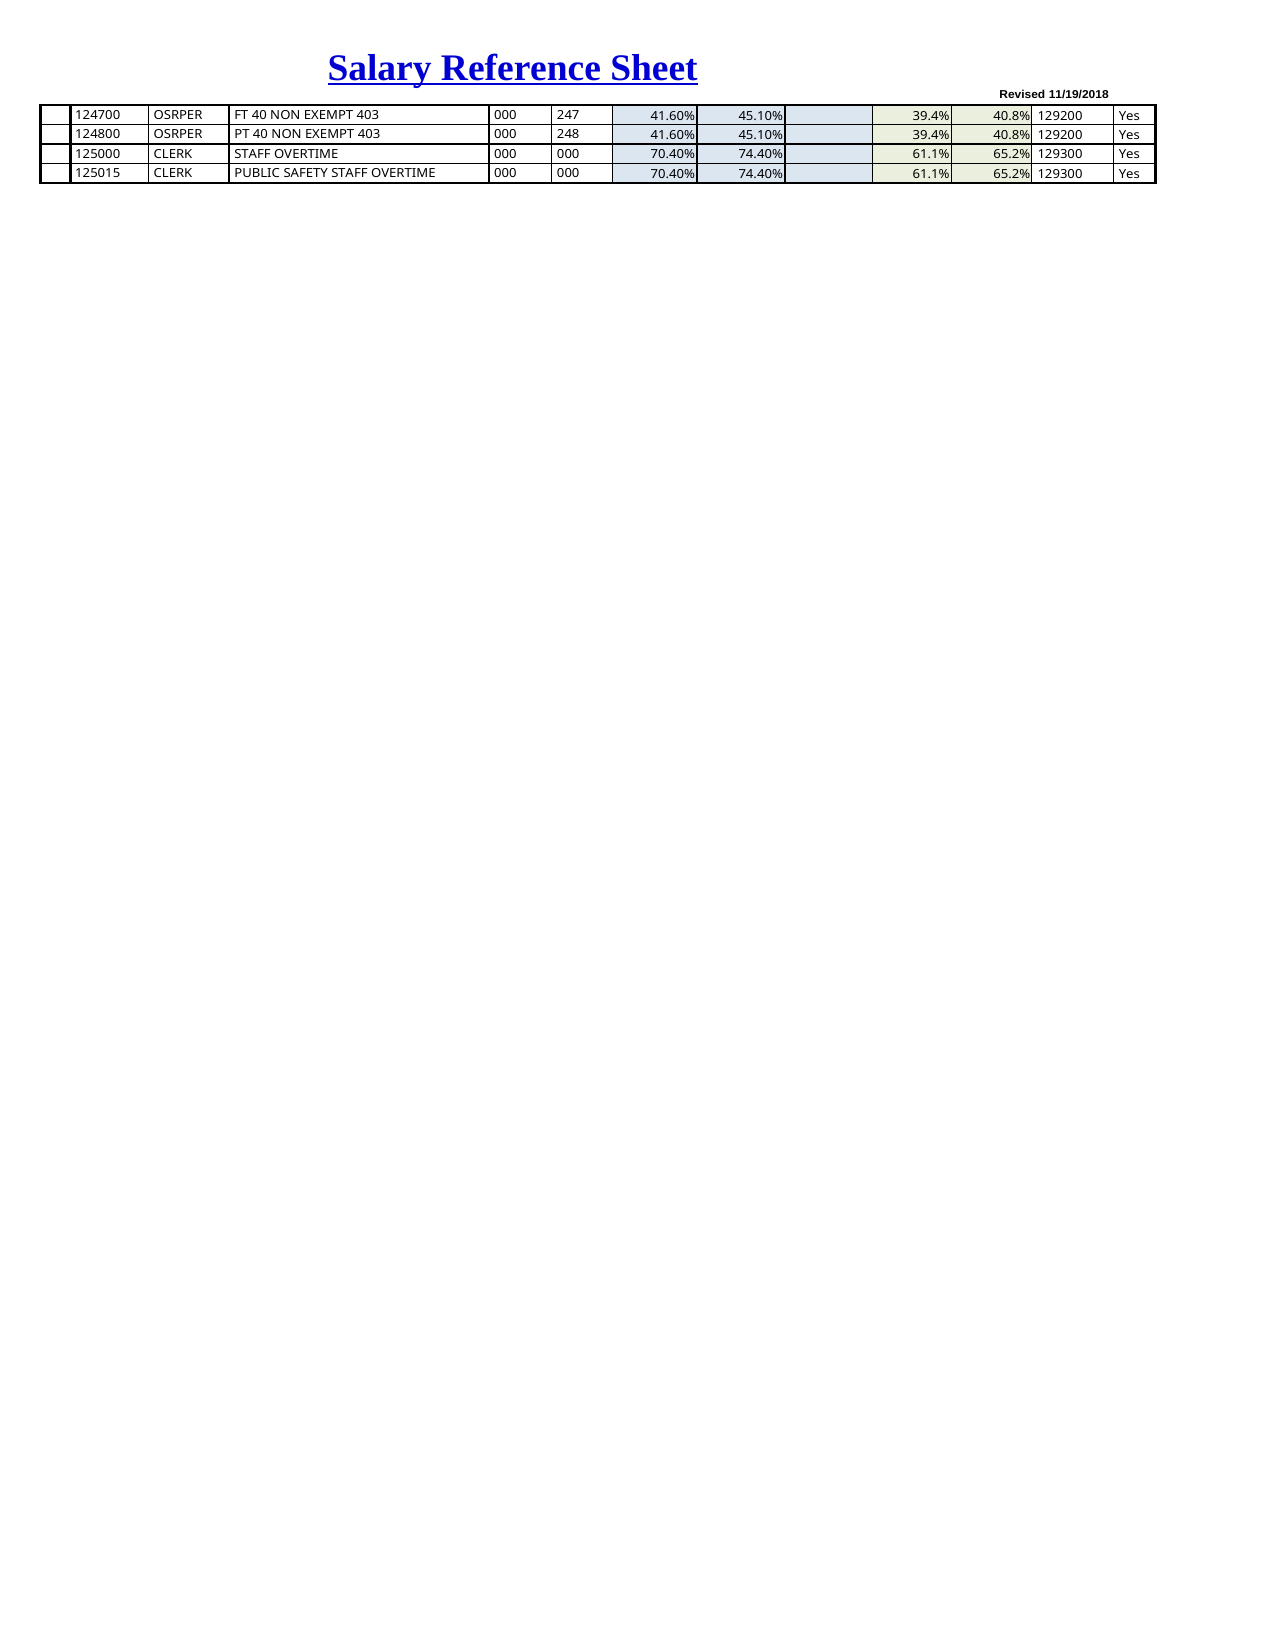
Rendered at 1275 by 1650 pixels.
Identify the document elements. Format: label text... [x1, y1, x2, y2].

table_cell 125000 [72, 145, 148, 163]
table_cell OSRPER [149, 125, 228, 143]
table_cell 000 [490, 164, 551, 182]
table_cell 129300 [1032, 164, 1113, 182]
table_cell 74.40% [698, 145, 784, 163]
table_cell 45.10% [698, 106, 784, 124]
table_cell 124700 [72, 106, 148, 124]
table_cell 70.40% [613, 164, 696, 182]
table_cell [42, 164, 69, 182]
table_cell 65.2% [952, 164, 1031, 182]
table_cell OSRPER [149, 106, 228, 124]
table_cell [786, 164, 872, 182]
table_cell 000 [552, 164, 612, 182]
table_cell PUBLIC SAFETY STAFF OVERTIME [230, 164, 488, 182]
table_cell 39.4% [873, 125, 951, 143]
table_cell 124800 [72, 125, 148, 143]
table_cell 65.2% [952, 145, 1031, 163]
table_cell Yes [1114, 125, 1154, 143]
table_cell FT 40 NON EXEMPT 403 [230, 106, 488, 124]
table_cell 129200 [1032, 106, 1113, 124]
table_cell 247 [552, 106, 612, 124]
table_cell [786, 125, 872, 143]
table_cell STAFF OVERTIME [230, 145, 488, 163]
table_cell 74.40% [698, 164, 784, 182]
table_cell Yes [1114, 106, 1154, 124]
table_cell CLERK [149, 145, 228, 163]
table_cell 61.1% [873, 145, 951, 163]
table_cell 248 [552, 125, 612, 143]
table_cell 70.40% [613, 145, 696, 163]
table_cell 000 [490, 125, 551, 143]
table_cell Yes [1114, 145, 1154, 163]
table_cell 129300 [1032, 145, 1113, 163]
table_cell 000 [490, 106, 551, 124]
table_cell 45.10% [698, 125, 784, 143]
table_cell 000 [552, 145, 612, 163]
table_cell 40.8% [952, 106, 1031, 124]
table_cell 40.8% [952, 125, 1031, 143]
table_cell [42, 125, 69, 143]
table_cell 61.1% [873, 164, 951, 182]
table_cell 125015 [72, 164, 148, 182]
table_cell 129200 [1032, 125, 1113, 143]
table_cell 41.60% [613, 106, 696, 124]
table_cell 41.60% [613, 125, 696, 143]
table_cell PT 40 NON EXEMPT 403 [230, 125, 488, 143]
table_cell Yes [1114, 164, 1154, 182]
table_cell [786, 145, 872, 163]
table_cell 39.4% [873, 106, 951, 124]
table_cell [42, 106, 69, 124]
table_cell [786, 106, 872, 124]
table_cell [42, 145, 69, 163]
table_cell 000 [490, 145, 551, 163]
table_cell CLERK [149, 164, 228, 182]
